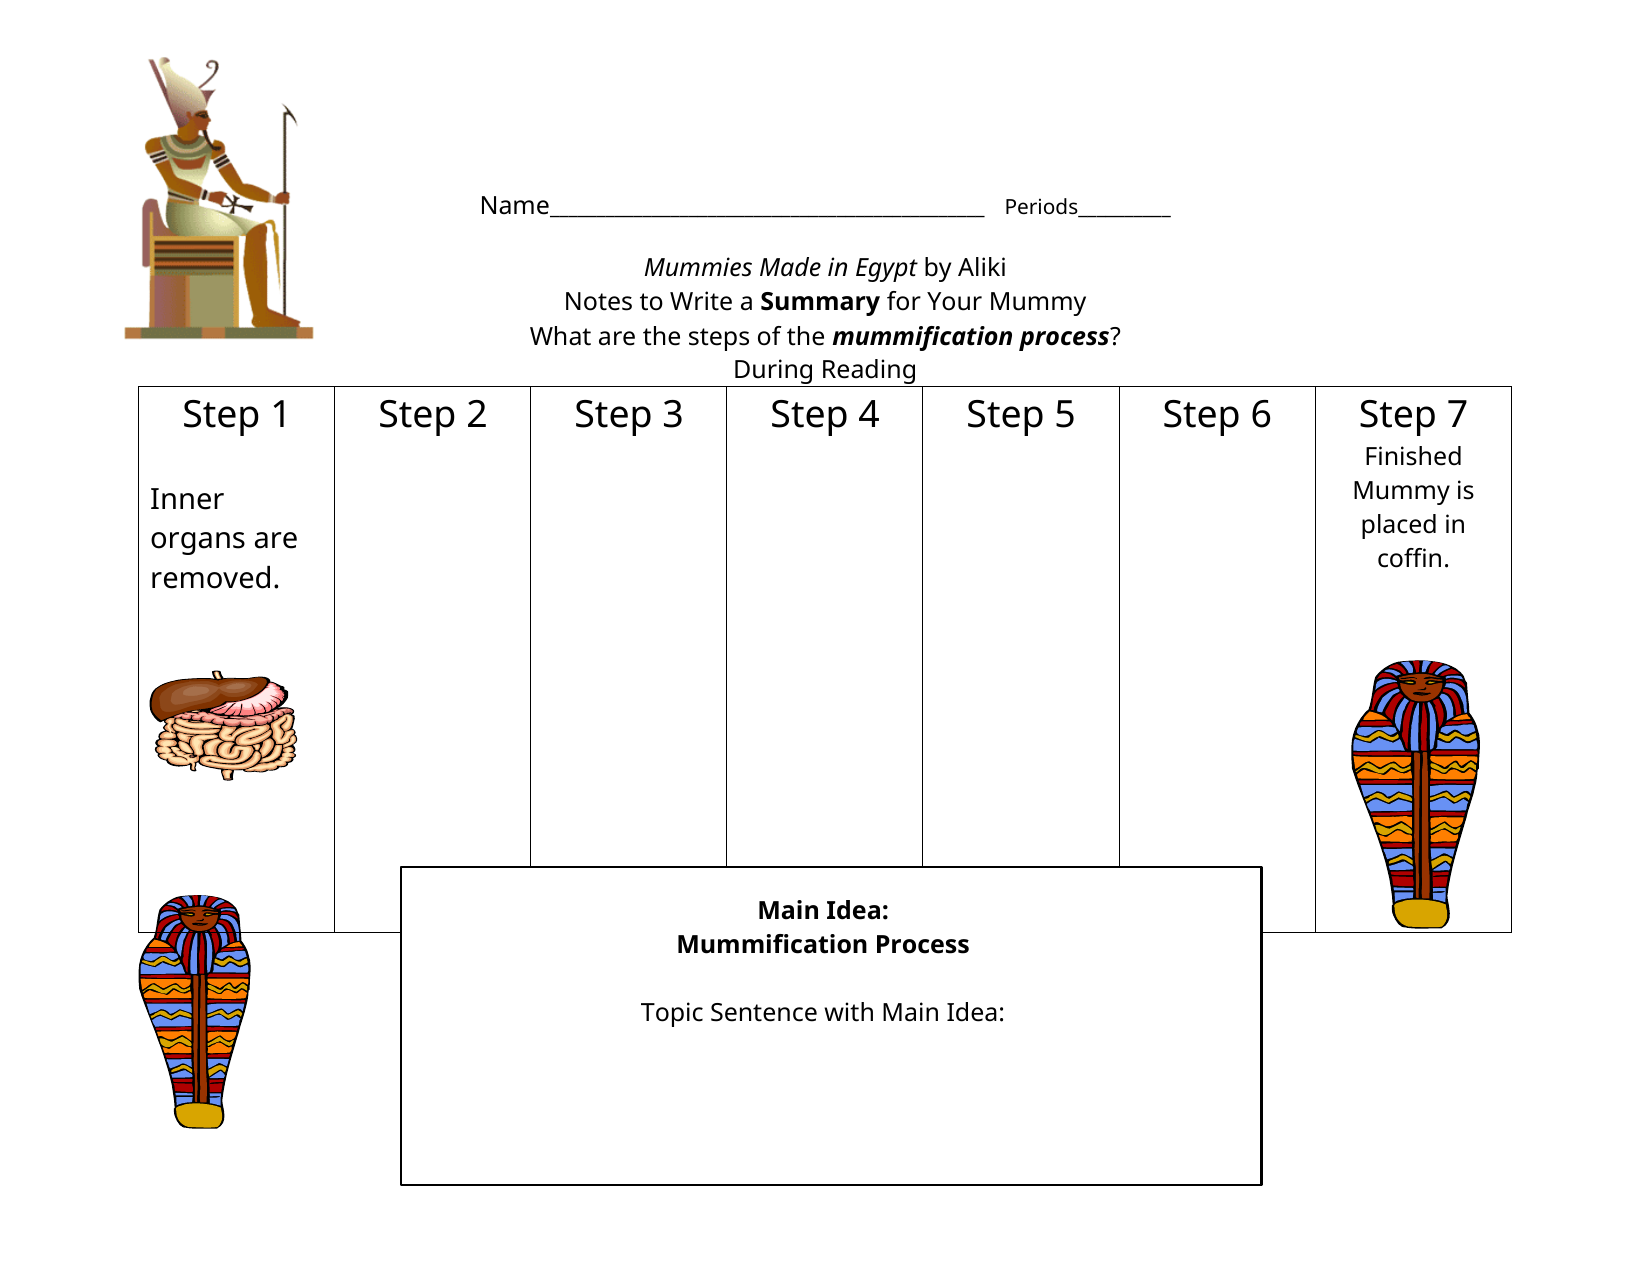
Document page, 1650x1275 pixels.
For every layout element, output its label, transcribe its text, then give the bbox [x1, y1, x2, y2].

text Name_______________________________________________ Periods__________ [328, 187, 1500, 222]
table_header Step 7 Finished Mummy is placed in coffin. [1316, 387, 1511, 932]
table_header Step 6 [1120, 387, 1315, 932]
table_header Step 1 Inner organs are removed. [139, 387, 334, 932]
table_header Step 5 [923, 387, 1119, 866]
table_header Step 2 [335, 387, 530, 932]
table_header Step 4 [727, 387, 922, 866]
picture [123, 50, 328, 342]
table_header Step 3 [531, 387, 726, 866]
text What are the steps of the mummification process? [150, 318, 1500, 352]
text Notes to Write a Summary for Your Mummy [328, 284, 1500, 318]
text Mummies Made in Egypt by Aliki [328, 250, 1500, 284]
text During Reading [150, 352, 1500, 386]
